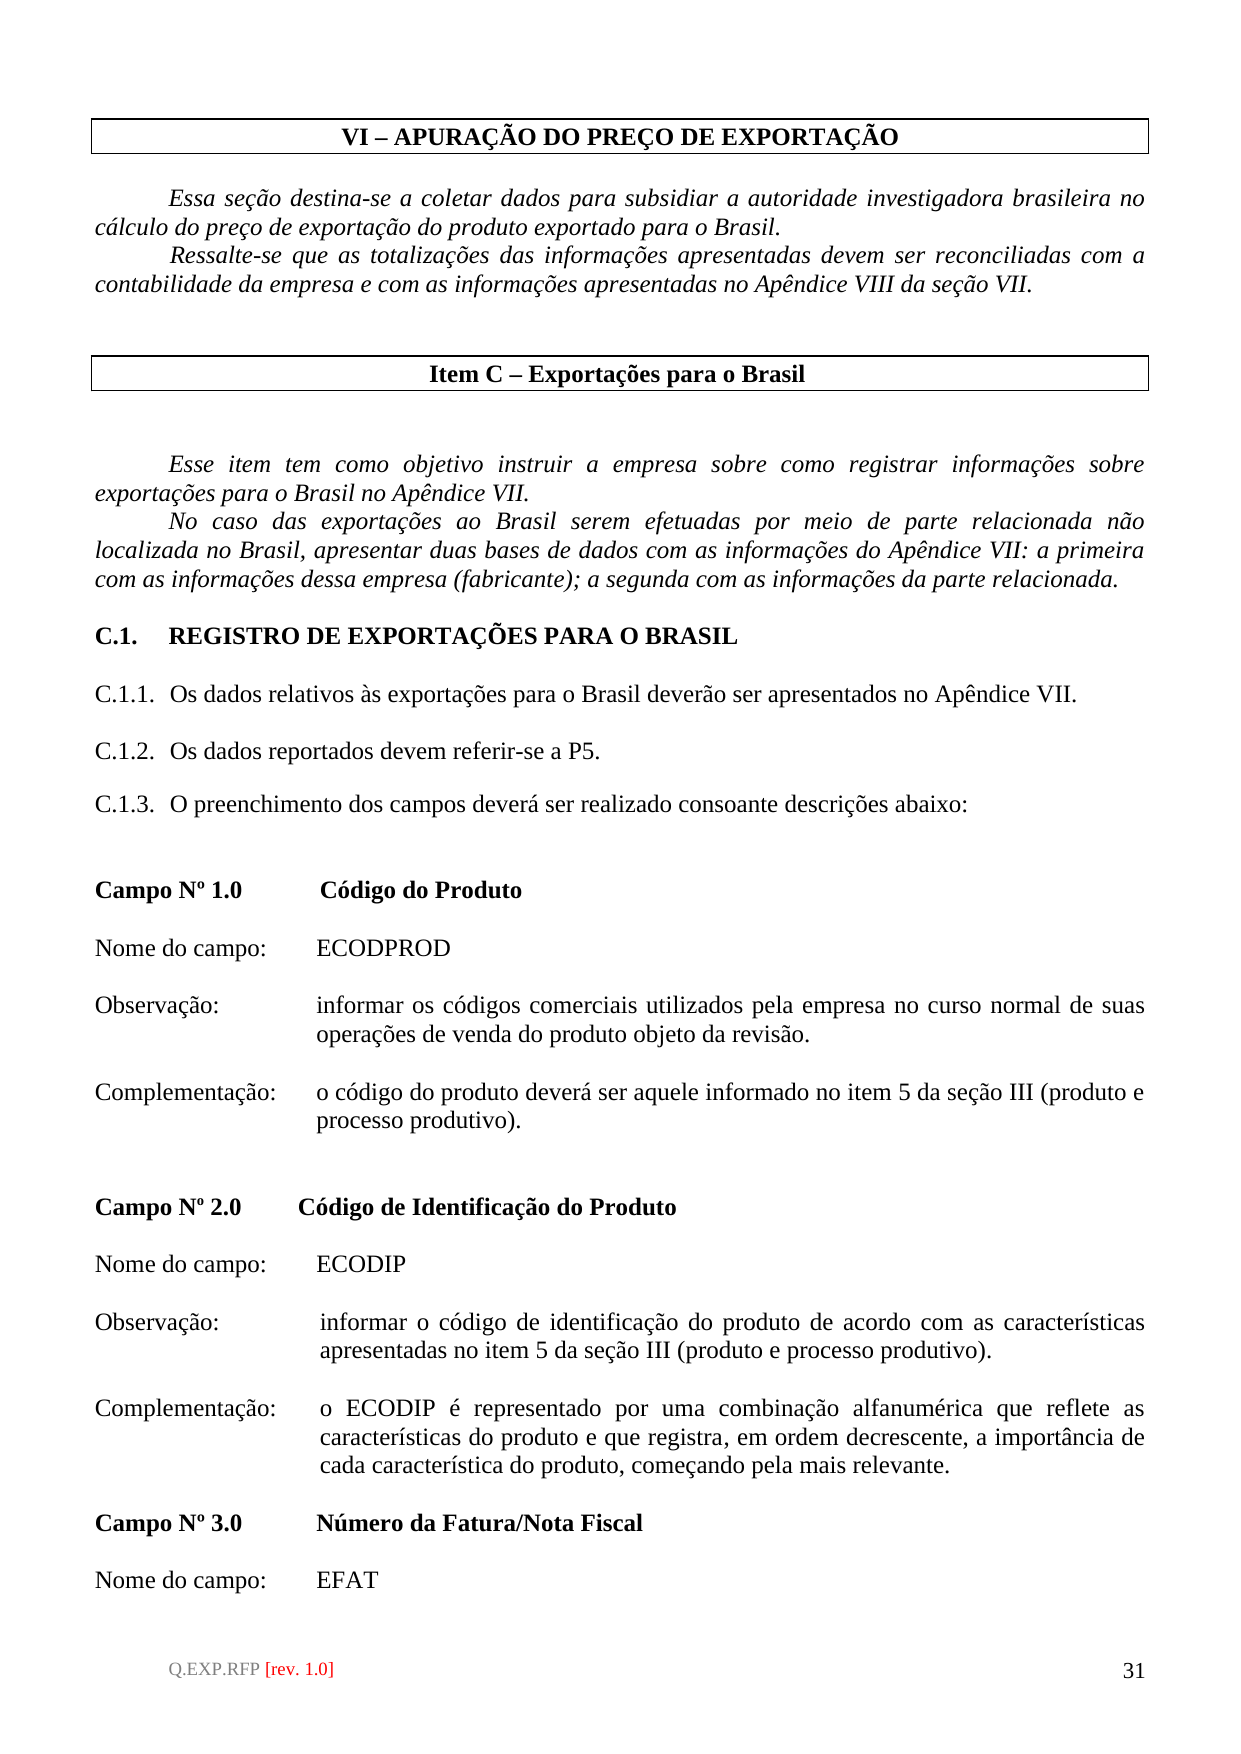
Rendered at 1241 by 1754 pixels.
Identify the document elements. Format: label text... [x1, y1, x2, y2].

subtitle C.1.2. Os dados reportados devem referir-se a P5. [94, 736, 1146, 765]
text Observação: informar o código de identificação do produto de acordo com as características apresentadas no item 5 da seção III (produto e processo produtivo). [94, 1307, 1146, 1364]
subtitle C.1.1. Os dados relativos às exportações para o Brasil deverão ser apresentados no Apêndice VII. [94, 679, 1146, 708]
text Campo No 2.0 Código de Identificação do Produto [94, 1192, 1146, 1221]
text Campo Nº 3.0 Número da Fatura/Nota Fiscal [94, 1508, 1146, 1537]
subtitle Item C – Exportações para o Brasil [92, 357, 1148, 390]
text No caso das exportações ao Brasil serem efetuadas por meio de parte relacionada não localizada no Brasil, apresentar duas bases de dados com as informações do Apêndice VII: a primeira com as informações dessa empresa (fabricante); a segunda com as informações da parte relacionada. [94, 506, 1146, 593]
text Nome do campo: ECODPROD [94, 933, 1146, 962]
text Complementação: o código do produto deverá ser aquele informado no item 5 da seção III (produto e processo produtivo). [94, 1077, 1146, 1134]
subtitle Ressalte-se que as totalizações das informações apresentadas devem ser reconciliadas com a contabilidade da empresa e com as informações apresentadas no Apêndice VIII da seção VII. [94, 240, 1146, 298]
text Nome do campo: ECODIP [94, 1249, 1146, 1278]
text Esse item tem como objetivo instruir a empresa sobre como registrar informações sobre exportações para o Brasil no Apêndice VII. [94, 449, 1146, 506]
text Complementação: o ECODIP é representado por uma combinação alfanumérica que reflete as características do produto e que registra, em ordem decrescente, a importância de cada característica do produto, começando pela mais relevante. [94, 1393, 1146, 1479]
text Essa seção destina-se a coletar dados para subsidiar a autoridade investigadora brasileira no cálculo do preço de exportação do produto exportado para o Brasil. [94, 183, 1146, 240]
text Observação: informar os códigos comerciais utilizados pela empresa no curso normal de suas operações de venda do produto objeto da revisão. [94, 991, 1146, 1048]
text Campo Nº 1.0 Código do Produto [94, 876, 1146, 904]
text C.1. REGISTRO DE EXPORTAÇÕES PARA O BRASIL [94, 621, 1146, 650]
subtitle C.1.3. O preenchimento dos campos deverá ser realizado consoante descrições abaixo: [94, 789, 1146, 818]
subtitle VI – APURAÇÃO DO PREÇO DE EXPORTAÇÃO [92, 120, 1148, 153]
text Nome do campo: EFAT [94, 1566, 1146, 1594]
